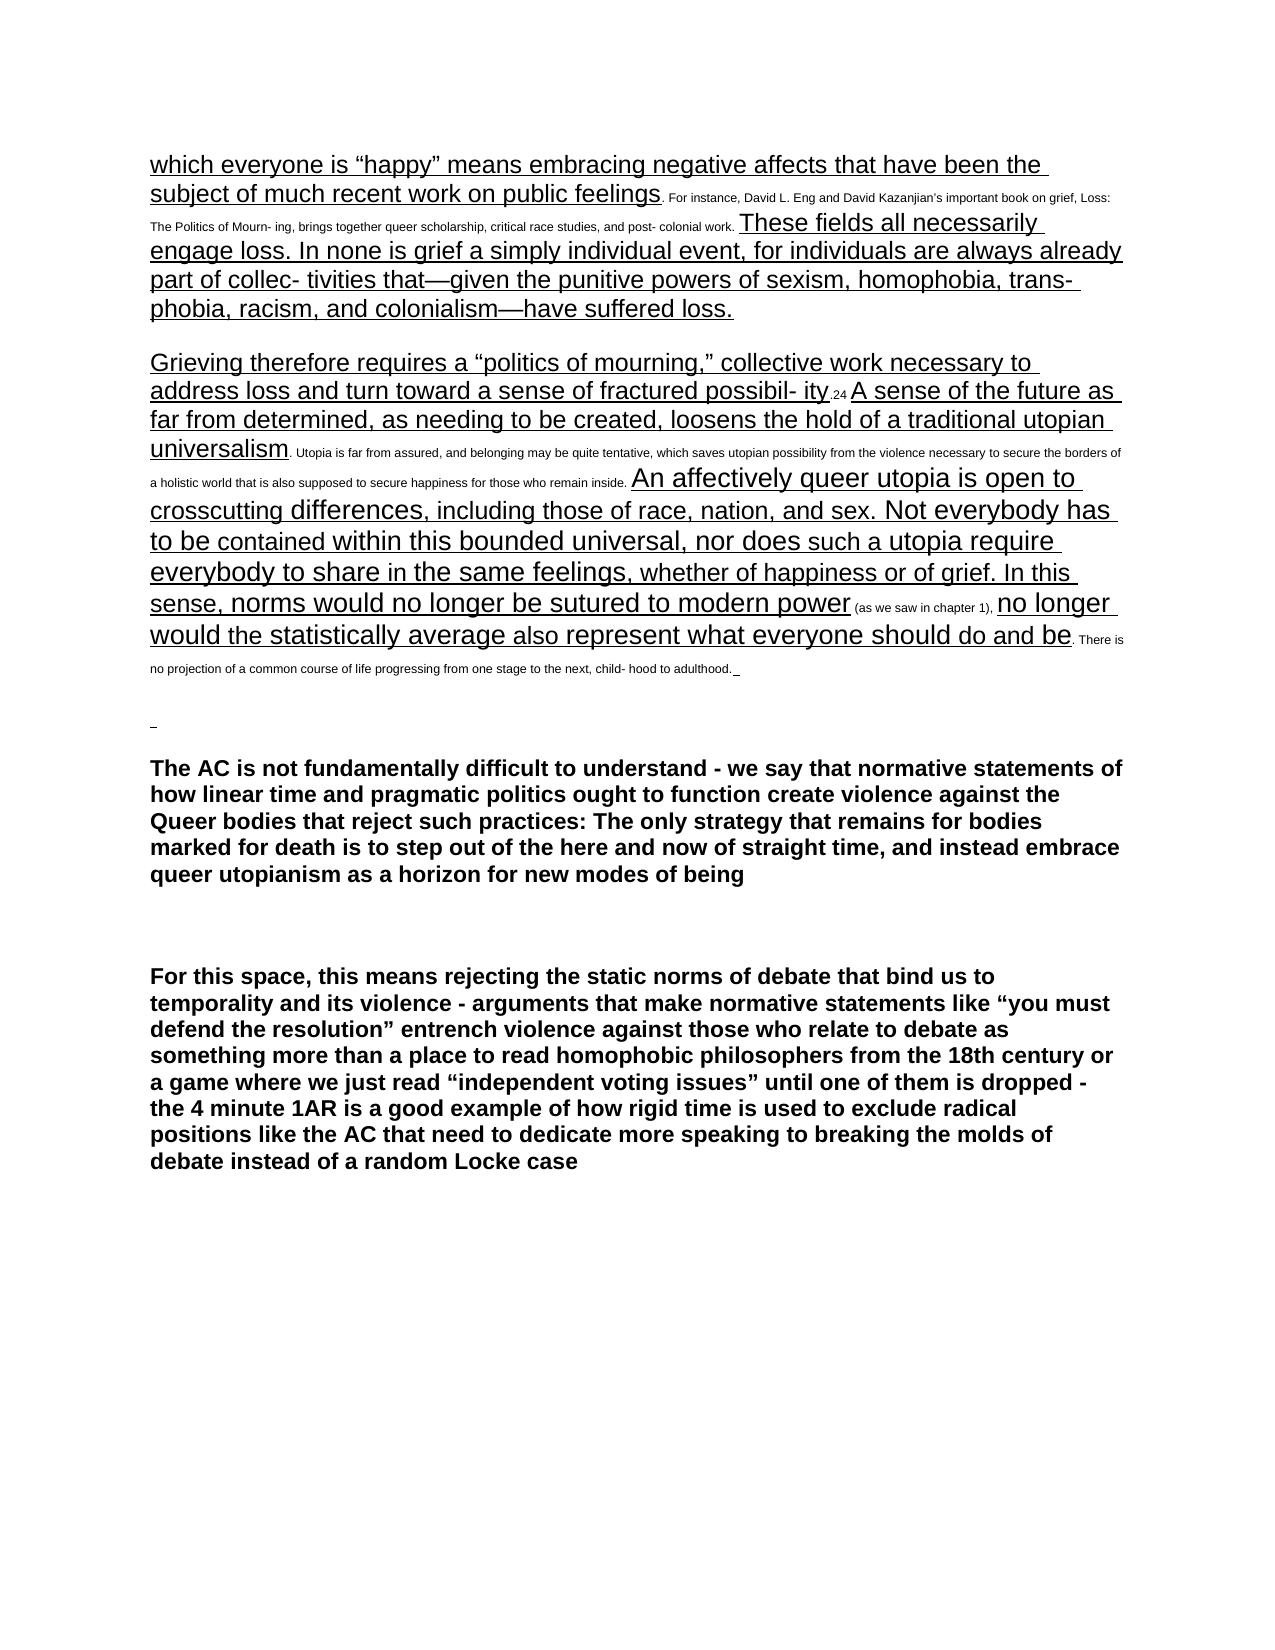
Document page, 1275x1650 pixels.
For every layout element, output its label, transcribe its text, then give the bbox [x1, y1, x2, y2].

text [150, 150, 1125, 322]
subtitle For this space, this means rejecting the static norms of debate that bind us to temporality and its violence - arguments that make normative statements like “you must defend the resolution” entrench violence against those who relate to debate as something more than a place to read homophobic philosophers from the 18th century or a game where we just read “independent voting issues” until one of them is dropped - the 4 minute 1AR is a good example of how rigid time is used to exclude radical positions like the AC that need to dedicate more speaking to breaking the molds of debate instead of a random Locke case [150, 963, 1125, 1174]
text Grieving therefore requires a “politics of mourning,” collective work necessary to address loss and turn toward a sense of fractured possibil- ity.24 A sense of the future as far from determined, as needing to be created, loosens the hold of a traditional utopian universalism. Utopia is far from assured, and belonging may be quite tentative, which saves utopian possibility from the violence necessary to secure the borders of a holistic world that is also supposed to secure happiness for those who remain inside. An affectively queer utopia is open to crosscutting differences, including those of race, nation, and sex. Not everybody has to be contained within this bounded universal, nor does such a utopia require everybody to share in the same feelings, whether of happiness or of grief. In this sense, norms would no longer be sutured to modern power (as we saw in chapter 1), no longer would the statistically average also represent what everyone should do and be. There is no projection of a common course of life progressing from one stage to the next, child- hood to adulthood. [150, 347, 1125, 679]
subtitle The AC is not fundamentally difficult to understand - we say that normative statements of how linear time and pragmatic politics ought to function create violence against the Queer bodies that reject such practices: The only strategy that remains for bodies marked for death is to step out of the here and now of straight time, and instead embrace queer utopianism as a horizon for new modes of being [150, 755, 1125, 887]
